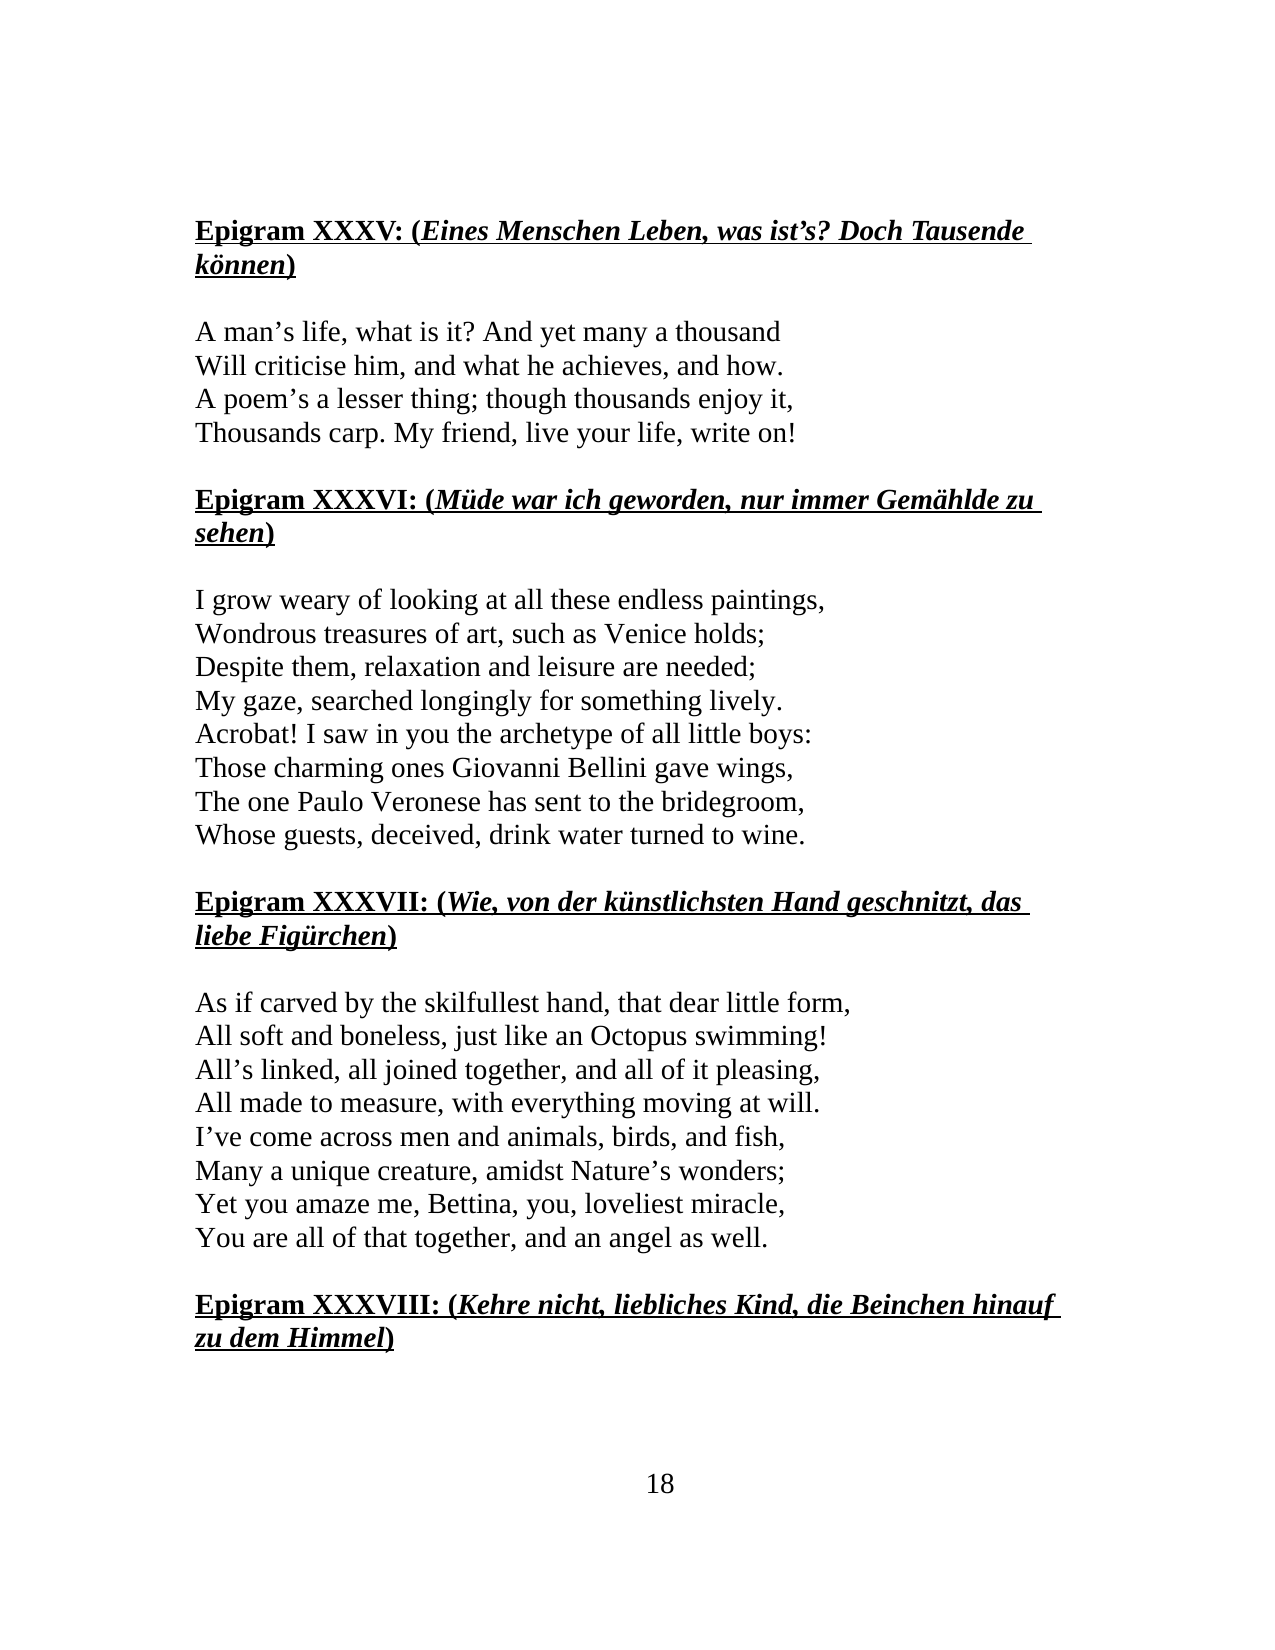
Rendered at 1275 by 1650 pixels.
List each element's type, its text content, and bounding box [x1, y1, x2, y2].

text A poem’s a lesser thing; though thousands enjoy it, [195, 381, 1080, 415]
text Whose guests, deceived, drink water turned to wine. [195, 817, 1080, 851]
text The one Paulo Veronese has sent to the bridegroom, [195, 784, 1080, 817]
subtitle Epigram XXXVIII: (Kehre nicht, liebliches Kind, die Beinchen hinauf zu dem Himmel) [195, 1287, 1080, 1354]
subtitle I grow weary of looking at all these endless paintings, [195, 582, 1080, 616]
text Acrobat! I saw in you the archetype of all little boys: [195, 717, 1080, 750]
text Those charming ones Giovanni Bellini gave wings, [195, 750, 1080, 784]
text All’s linked, all joined together, and all of it pleasing, [195, 1052, 1080, 1086]
text Yet you amaze me, Bettina, you, loveliest miracle, [195, 1186, 1080, 1220]
text Will criticise him, and what he achieves, and how. [195, 348, 1080, 381]
text Thousands carp. My friend, live your life, write on! [195, 415, 1080, 448]
subtitle Epigram XXXVII: (Wie, von der künstlichsten Hand geschnitzt, das liebe Figürchen) [195, 884, 1080, 951]
text Despite them, relaxation and leisure are needed; [195, 649, 1080, 683]
subtitle Epigram XXXV: (Eines Menschen Leben, was ist’s? Doch Tausende können) [195, 213, 1080, 281]
text All soft and boneless, just like an Octopus swimming! [195, 1018, 1080, 1052]
subtitle A man’s life, what is it? And yet many a thousand [195, 314, 1080, 348]
subtitle Epigram XXXVI: (Müde war ich geworden, nur immer Gemählde zu sehen) [195, 482, 1080, 549]
text All made to measure, with everything moving at will. [195, 1086, 1080, 1119]
text Many a unique creature, amidst Nature’s wonders; [195, 1153, 1080, 1186]
text Wondrous treasures of art, such as Venice holds; [195, 616, 1080, 649]
text I’ve come across men and animals, birds, and fish, [195, 1119, 1080, 1153]
subtitle As if carved by the skilfullest hand, that dear little form, [195, 985, 1080, 1018]
text You are all of that together, and an angel as well. [195, 1220, 1080, 1253]
text My gaze, searched longingly for something lively. [195, 683, 1080, 717]
